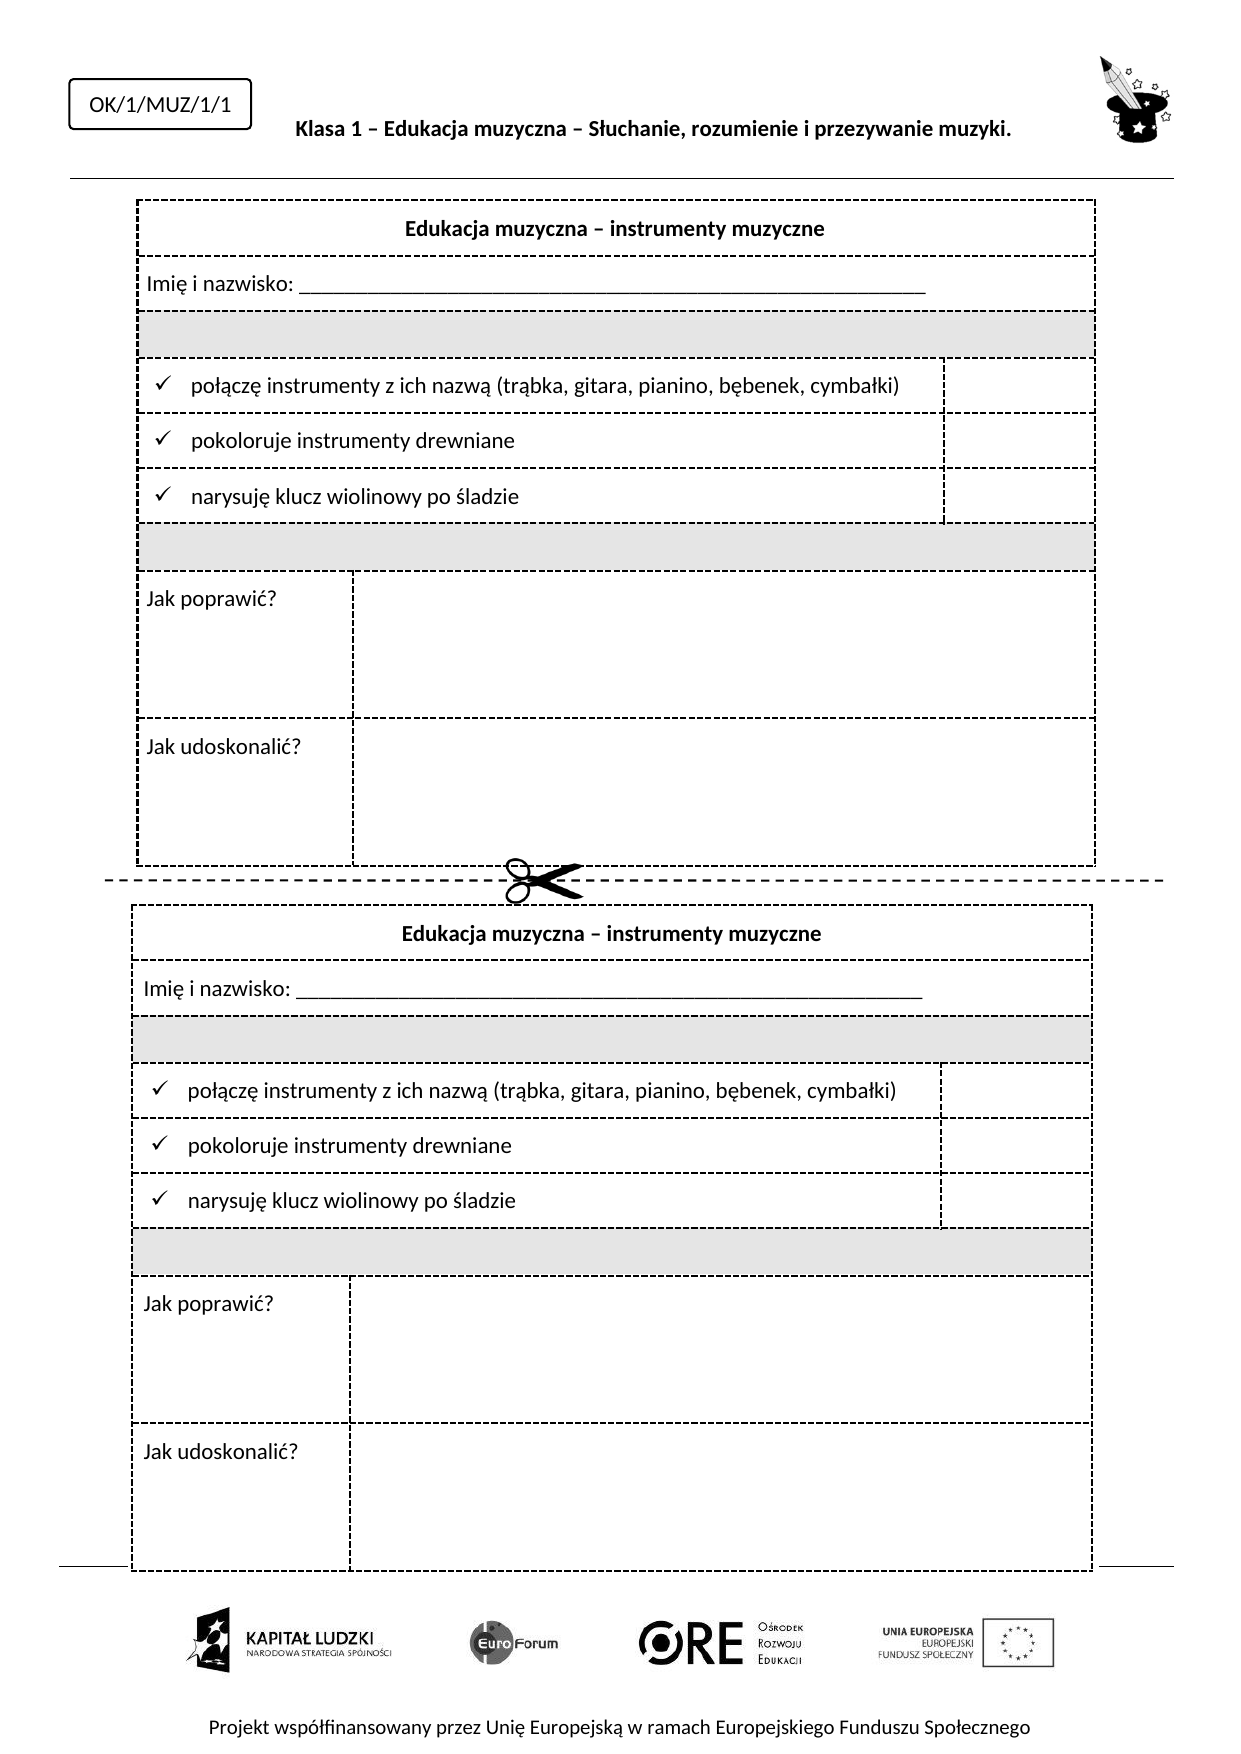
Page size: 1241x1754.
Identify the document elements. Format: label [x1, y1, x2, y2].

picture [1088, 53, 1181, 145]
picture [504, 858, 586, 906]
picture [148, 1590, 1092, 1689]
